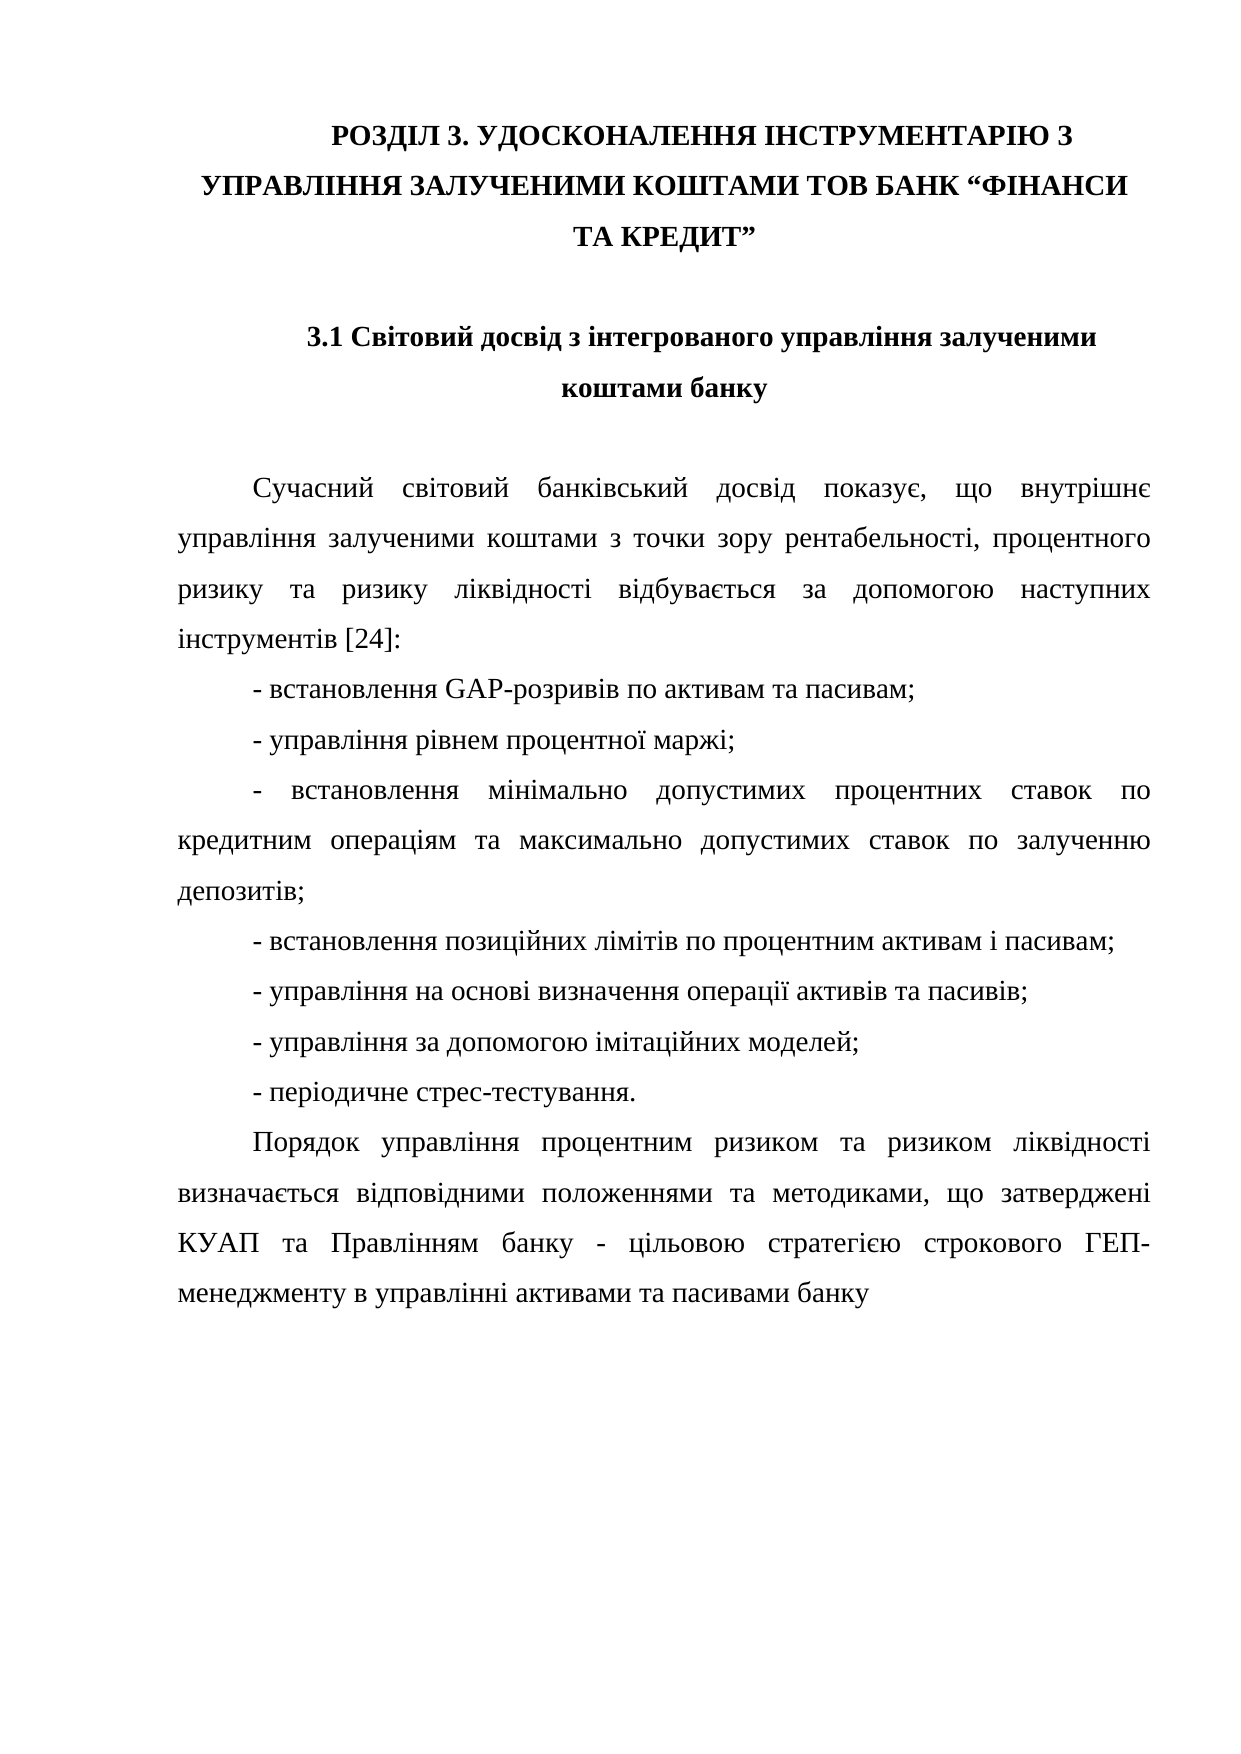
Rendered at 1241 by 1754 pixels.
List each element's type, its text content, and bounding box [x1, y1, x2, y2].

text Сучасний світовий банківський досвід показує, що внутрішнє управління залученими коштами з точки зору рентабельності, процентного ризику та ризику ліквідності відбувається за допомогою наступних інструментів [24]: [177, 470, 1152, 655]
text - встановлення мінімально допустимих процентних ставок по кредитним операціям та максимально допустимих ставок по залученню депозитів; [177, 772, 1152, 906]
text - управління рівнем процентної маржі; [177, 722, 1152, 755]
text - періодичне стрес-тестування. [177, 1074, 1152, 1108]
text РОЗДІЛ 3. УДОСКОНАЛЕННЯ ІНСТРУМЕНТАРІЮ З УПРАВЛІННЯ ЗАЛУЧЕНИМИ КОШТАМИ ТОВ БАНК “ФІНАНСИ ТА КРЕДИТ” [177, 118, 1152, 252]
text Порядок управління процентним ризиком та ризиком ліквідності визначається відповідними положеннями та методиками, що затверджені КУАП та Правлінням банку - цільовою стратегією строкового ГЕП-менеджменту в управлінні активами та пасивами банку [177, 1124, 1152, 1309]
text - встановлення позиційних лімітів по процентним активам і пасивам; [177, 923, 1152, 957]
text - встановлення GAP-розривів по активам та пасивам; [177, 672, 1152, 705]
text 3.1 Світовий досвід з інтегрованого управління залученими коштами банку [177, 319, 1152, 403]
text - управління за допомогою імітаційних моделей; [177, 1024, 1152, 1057]
text - управління на основі визначення операції активів та пасивів; [177, 973, 1152, 1007]
